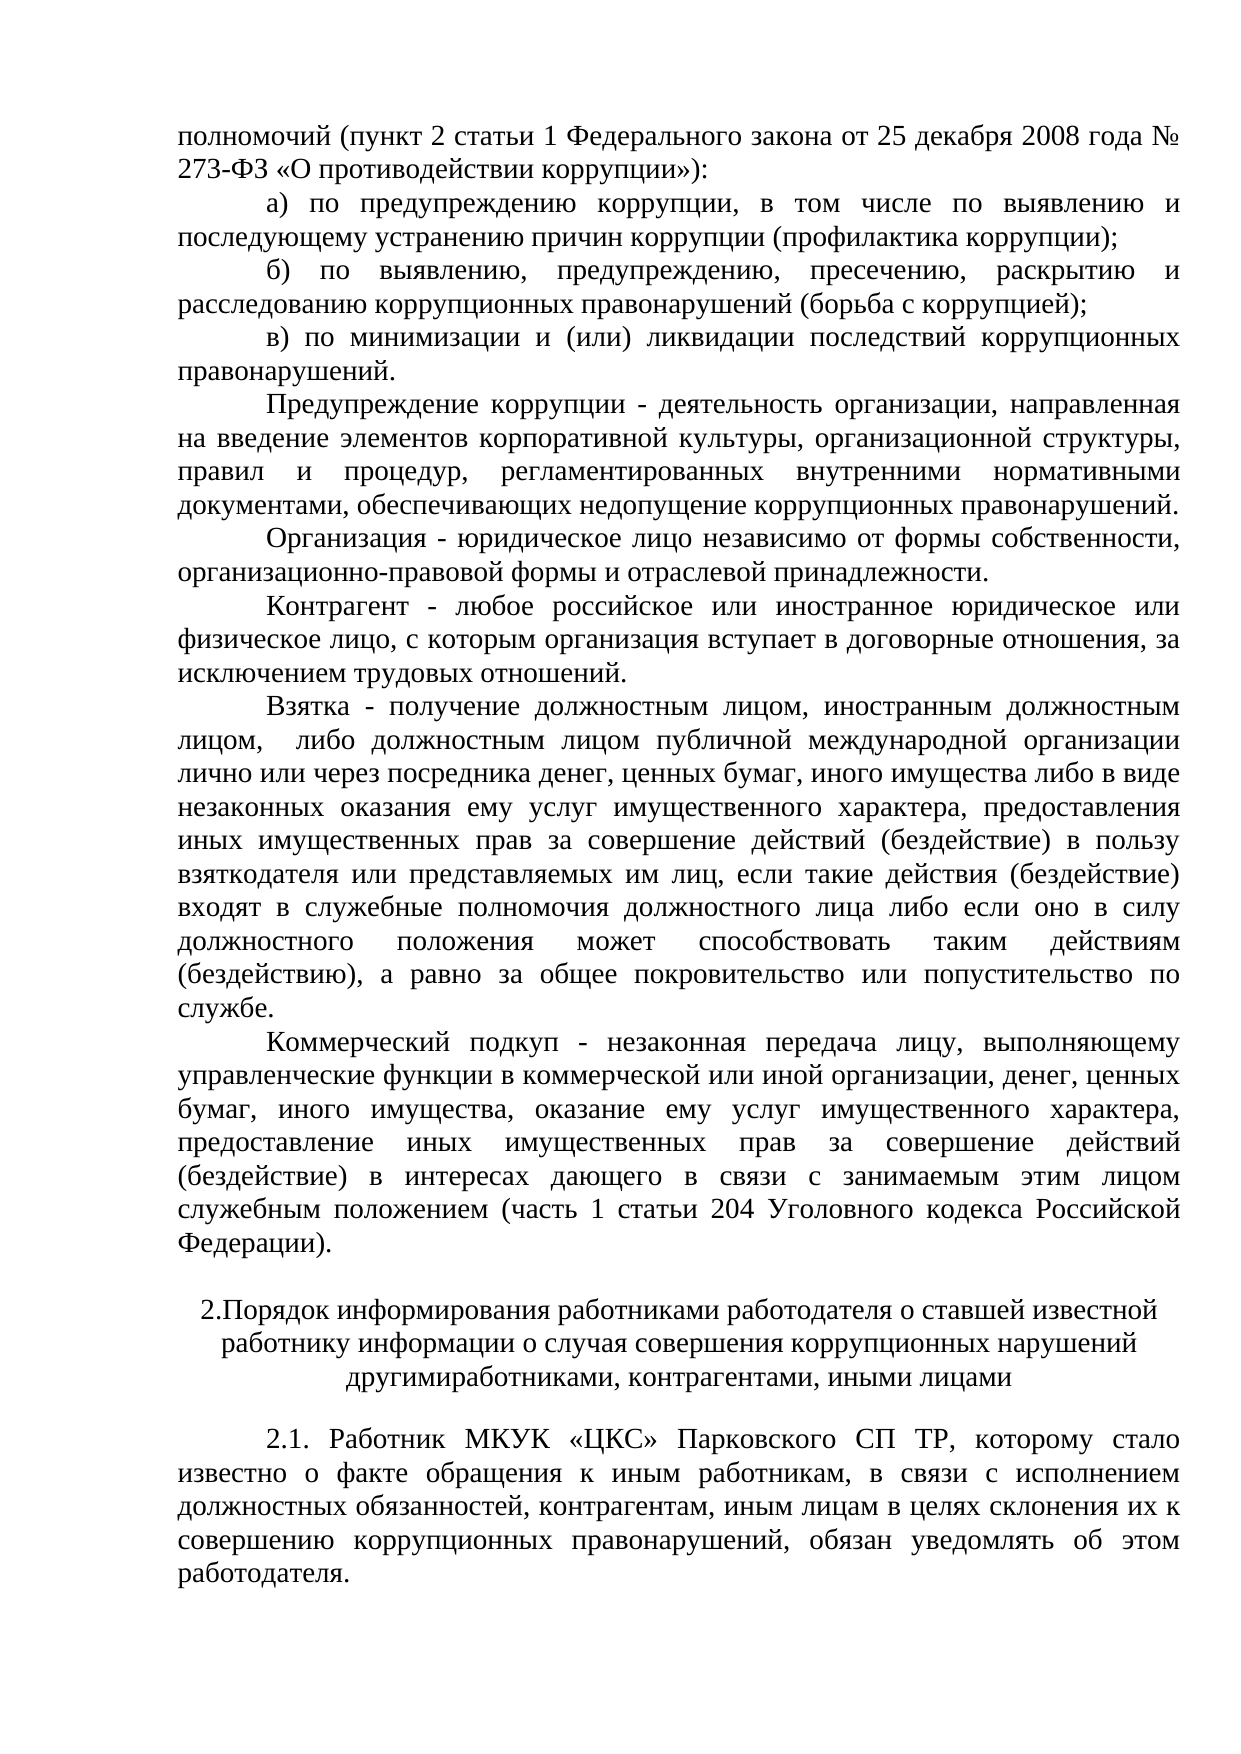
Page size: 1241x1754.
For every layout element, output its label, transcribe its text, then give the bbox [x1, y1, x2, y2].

text а) по предупреждению коррупции, в том числе по выявлению и последующему устранению причин коррупции (профилактика коррупции); [177, 185, 1181, 252]
text 2.1. Работник МКУК «ЦКС» Парковского СП ТР, которому стало известно о факте обращения к иным работникам, в связи с исполнением должностных обязанностей, контрагентам, иным лицам в целях склонения их к совершению коррупционных правонарушений, обязан уведомлять об этом работодателя. [177, 1421, 1181, 1589]
text 2.Порядок информирования работниками работодателя о ставшей известной работнику информации о случая совершения коррупционных нарушений другимиработниками, контрагентами, иными лицами [177, 1292, 1181, 1393]
text б) по выявлению, предупреждению, пресечению, раскрытию и расследованию коррупционных правонарушений (борьба с коррупцией); [177, 252, 1181, 319]
text Коммерческий подкуп - незаконная передача лицу, выполняющему управленческие функции в коммерческой или иной организации, денег, ценных бумаг, иного имущества, оказание ему услуг имущественного характера, предоставление иных имущественных прав за совершение действий (бездействие) в интересах дающего в связи с занимаемым этим лицом служебным положением (часть 1 статьи 204 Уголовного кодекса Российской Федерации). [177, 1024, 1181, 1258]
text Взятка - получение должностным лицом, иностранным должностным лицом, либо должностным лицом публичной международной организации лично или через посредника денег, ценных бумаг, иного имущества либо в виде незаконных оказания ему услуг имущественного характера, предоставления иных имущественных прав за совершение действий (бездействие) в пользу взяткодателя или представляемых им лиц, если такие действия (бездействие) входят в служебные полномочия должностного лица либо если оно в силу должностного положения может способствовать таким действиям (бездействию), а равно за общее покровительство или попустительство по службе. [177, 688, 1181, 1024]
text Организация - юридическое лицо независимо от формы собственности, организационно-правовой формы и отраслевой принадлежности. [177, 521, 1181, 588]
text Предупреждение коррупции - деятельность организации, направленная на введение элементов корпоративной культуры, организационной структуры, правил и процедур, регламентированных внутренними нормативными документами, обеспечивающих недопущение коррупционных правонарушений. [177, 386, 1181, 521]
text Контрагент - любое российское или иностранное юридическое или физическое лицо, с которым организация вступает в договорные отношения, за исключением трудовых отношений. [177, 588, 1181, 688]
text в) по минимизации и (или) ликвидации последствий коррупционных правонарушений. [177, 319, 1181, 386]
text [177, 118, 1181, 185]
